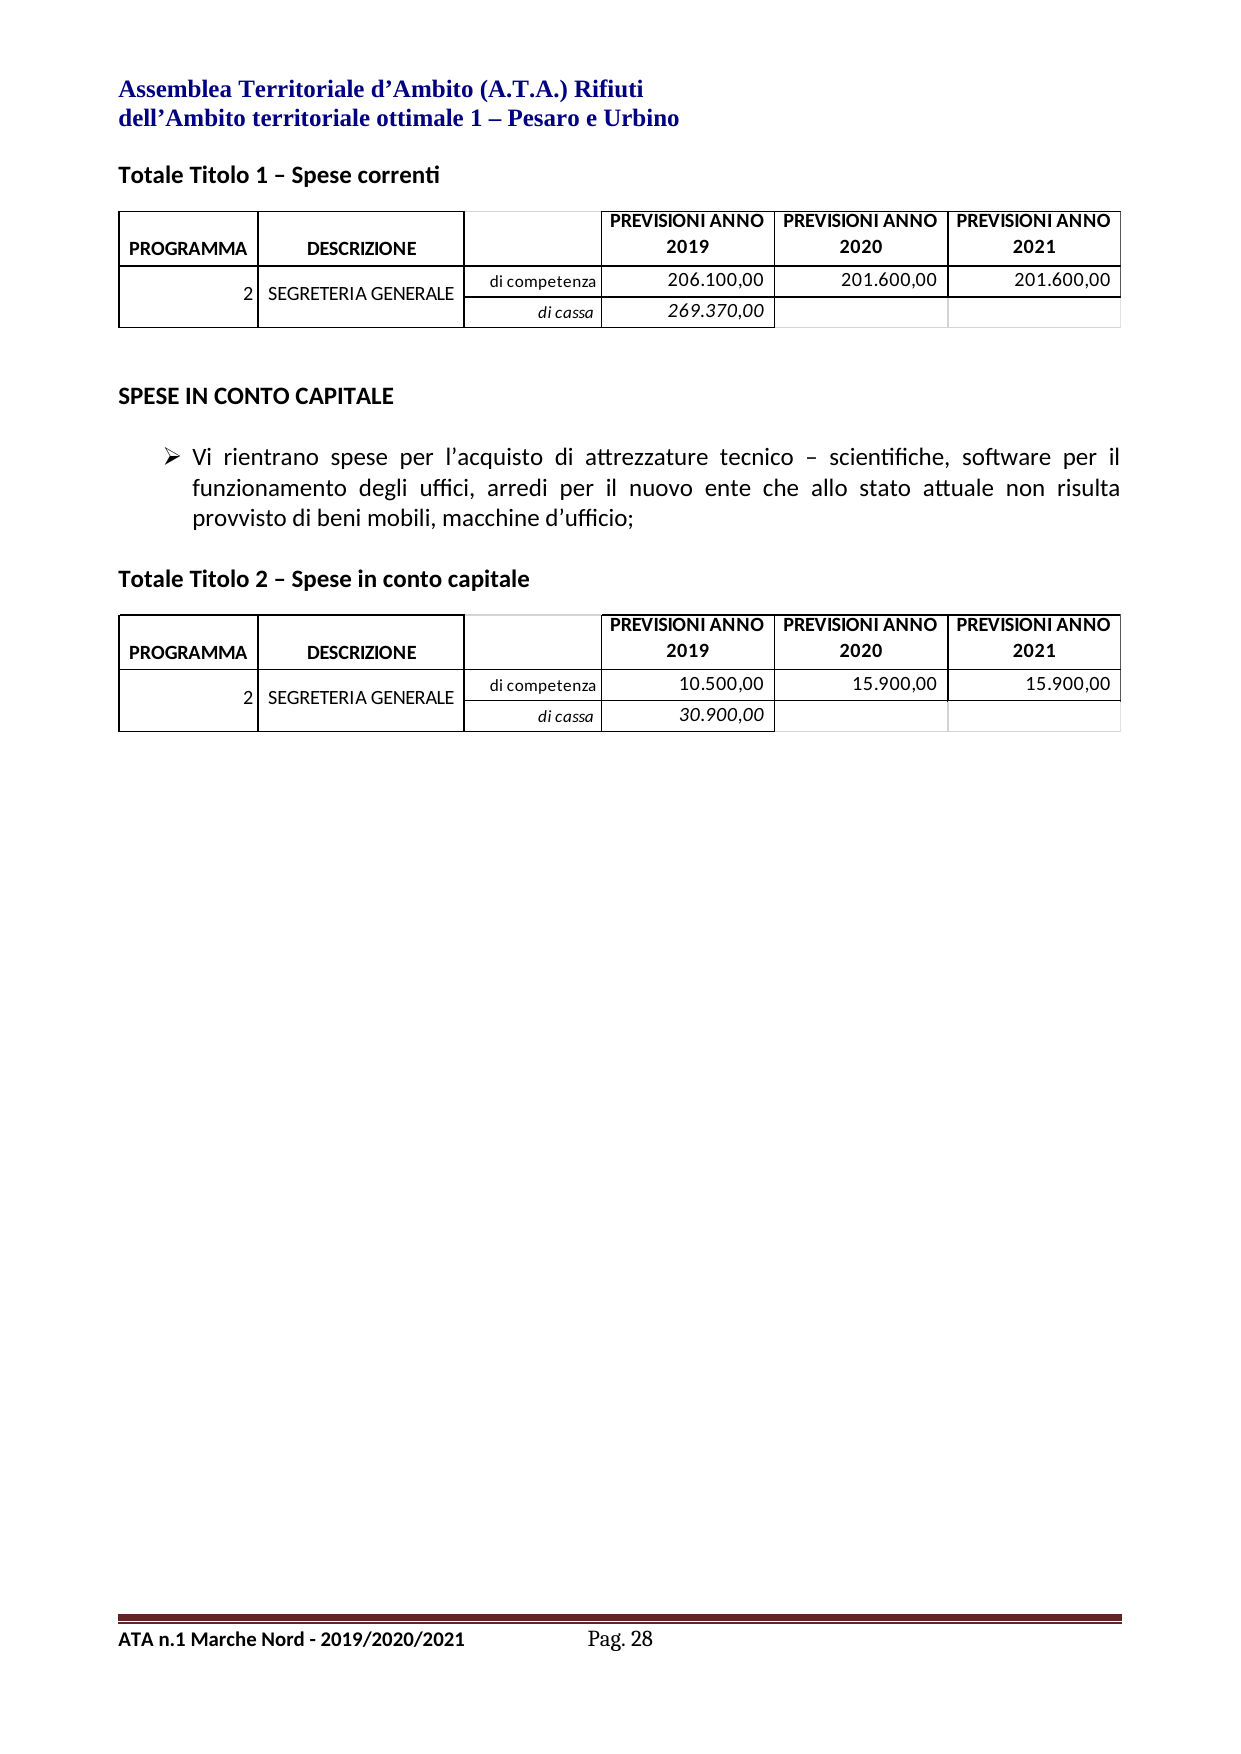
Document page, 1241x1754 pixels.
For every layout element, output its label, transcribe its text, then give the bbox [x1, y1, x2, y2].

text Totale Titolo 1 – Spese correnti [118, 159, 1122, 190]
list SPESE IN CONTO CAPITALE [118, 380, 1122, 411]
list Vi rientrano spese per l’acquisto di attrezzature tecnico – scientifiche, software per il funzionamento degli uffici, arredi per il nuovo ente che allo stato attuale non risulta provvisto di beni mobili, macchine d’ufficio; [162, 441, 1122, 533]
text Totale Titolo 2 – Spese in conto capitale [118, 563, 1122, 594]
